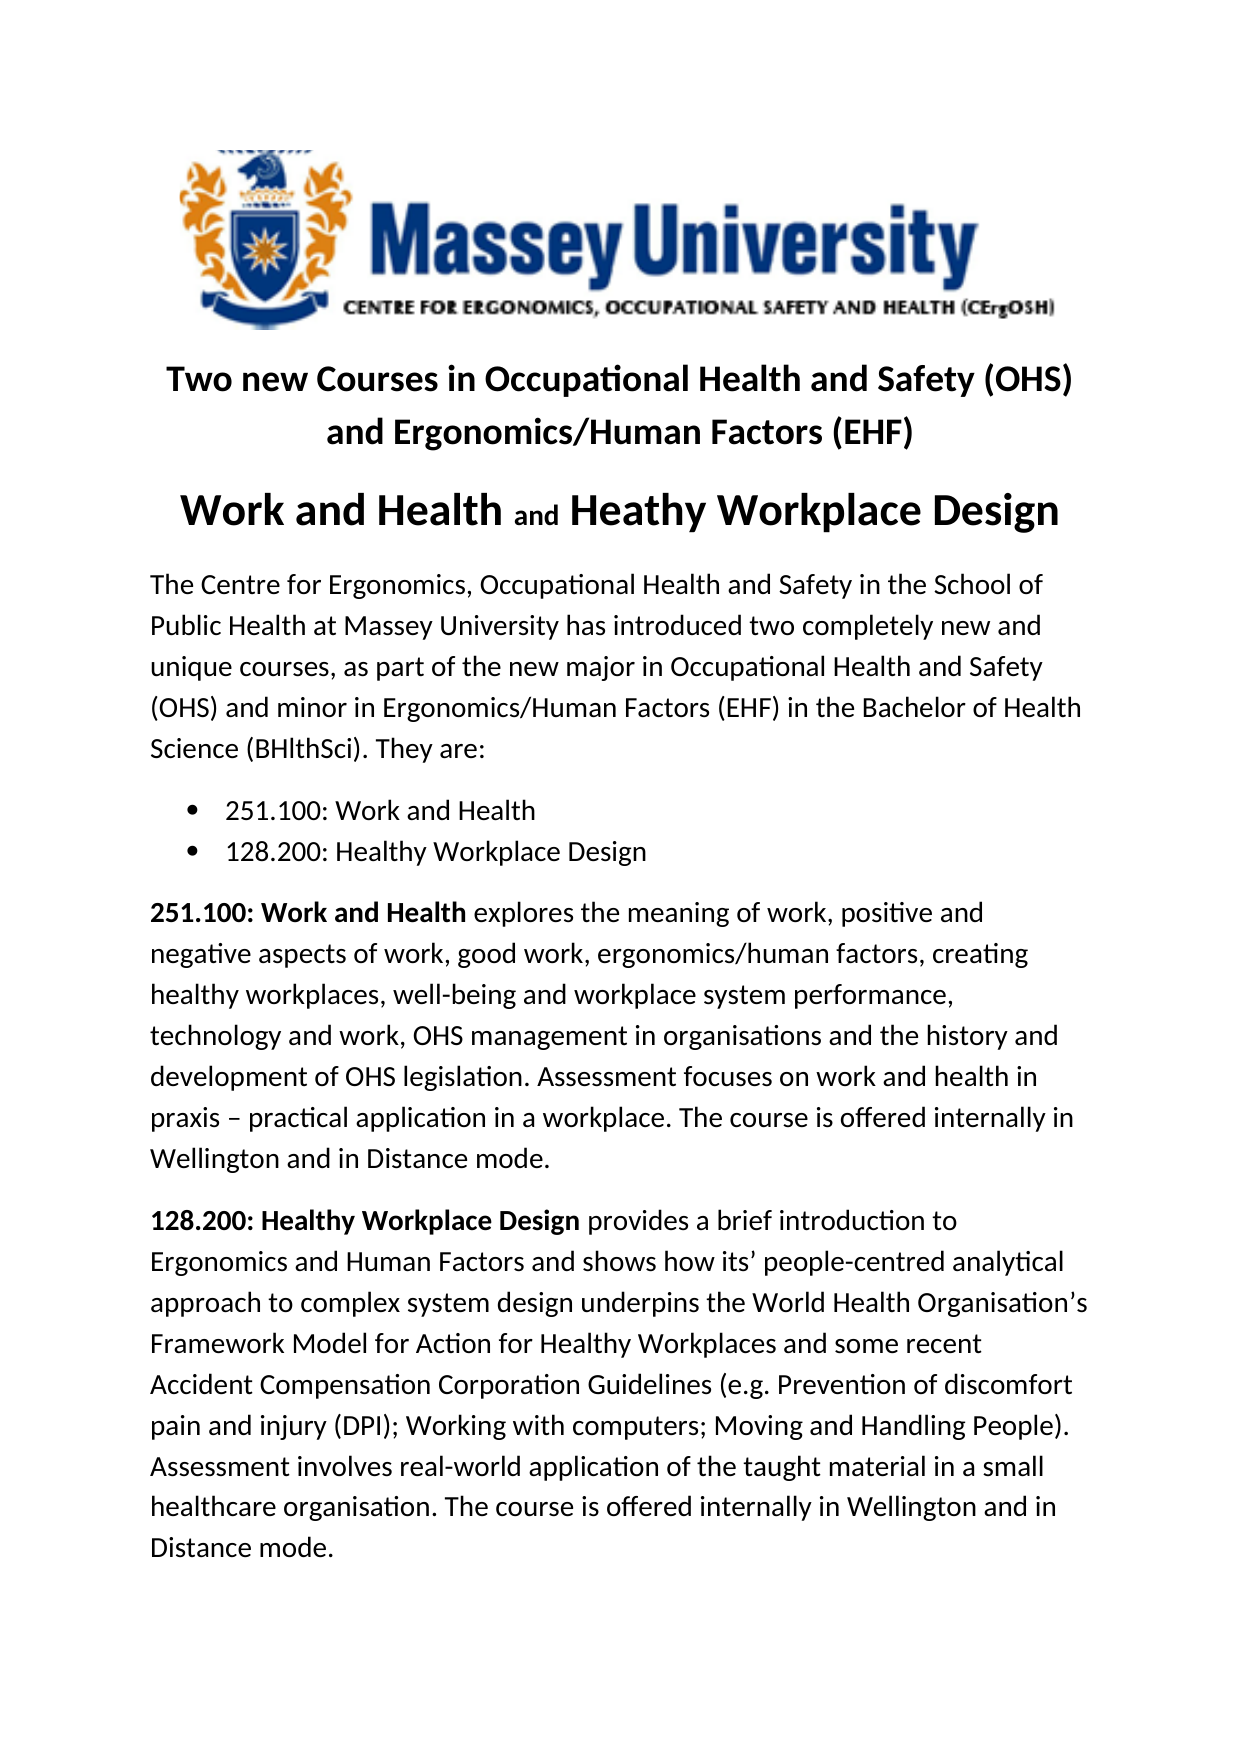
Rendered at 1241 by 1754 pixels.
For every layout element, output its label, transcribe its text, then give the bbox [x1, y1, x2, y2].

text The Centre for Ergonomics, Occupational Health and Safety in the School of Public Health at Massey University has introduced two completely new and unique courses, as part of the new major in Occupational Health and Safety (OHS) and minor in Ergonomics/Human Factors (EHF) in the Bachelor of Health Science (BHlthSci). They are: [150, 566, 1090, 766]
picture [179, 150, 1061, 330]
text 251.100: Work and Health explores the meaning of work, positive and negative aspects of work, good work, ergonomics/human factors, creating healthy workplaces, well-being and workplace system performance, technology and work, OHS management in organisations and the history and development of OHS legislation. Assessment focuses on work and health in praxis – practical application in a workplace. The course is offered internally in Wellington and in Distance mode. [150, 894, 1090, 1176]
text Two new Courses in Occupational Health and Safety (OHS) and Ergonomics/Human Factors (EHF) [150, 355, 1090, 453]
list 128.200: Healthy Workplace Design [187, 833, 1090, 868]
list 251.100: Work and Health [187, 792, 1090, 827]
text Work and Health and Heathy Workplace Design [150, 481, 1090, 537]
text 128.200: Healthy Workplace Design provides a brief introduction to Ergonomics and Human Factors and shows how its’ people-centred analytical approach to complex system design underpins the World Health Organisation’s Framework Model for Action for Healthy Workplaces and some recent Accident Compensation Corporation Guidelines (e.g. Prevention of discomfort pain and injury (DPI); Working with computers; Moving and Handling People). Assessment involves real-world application of the taught material in a small healthcare organisation. The course is offered internally in Wellington and in Distance mode. [150, 1202, 1090, 1565]
